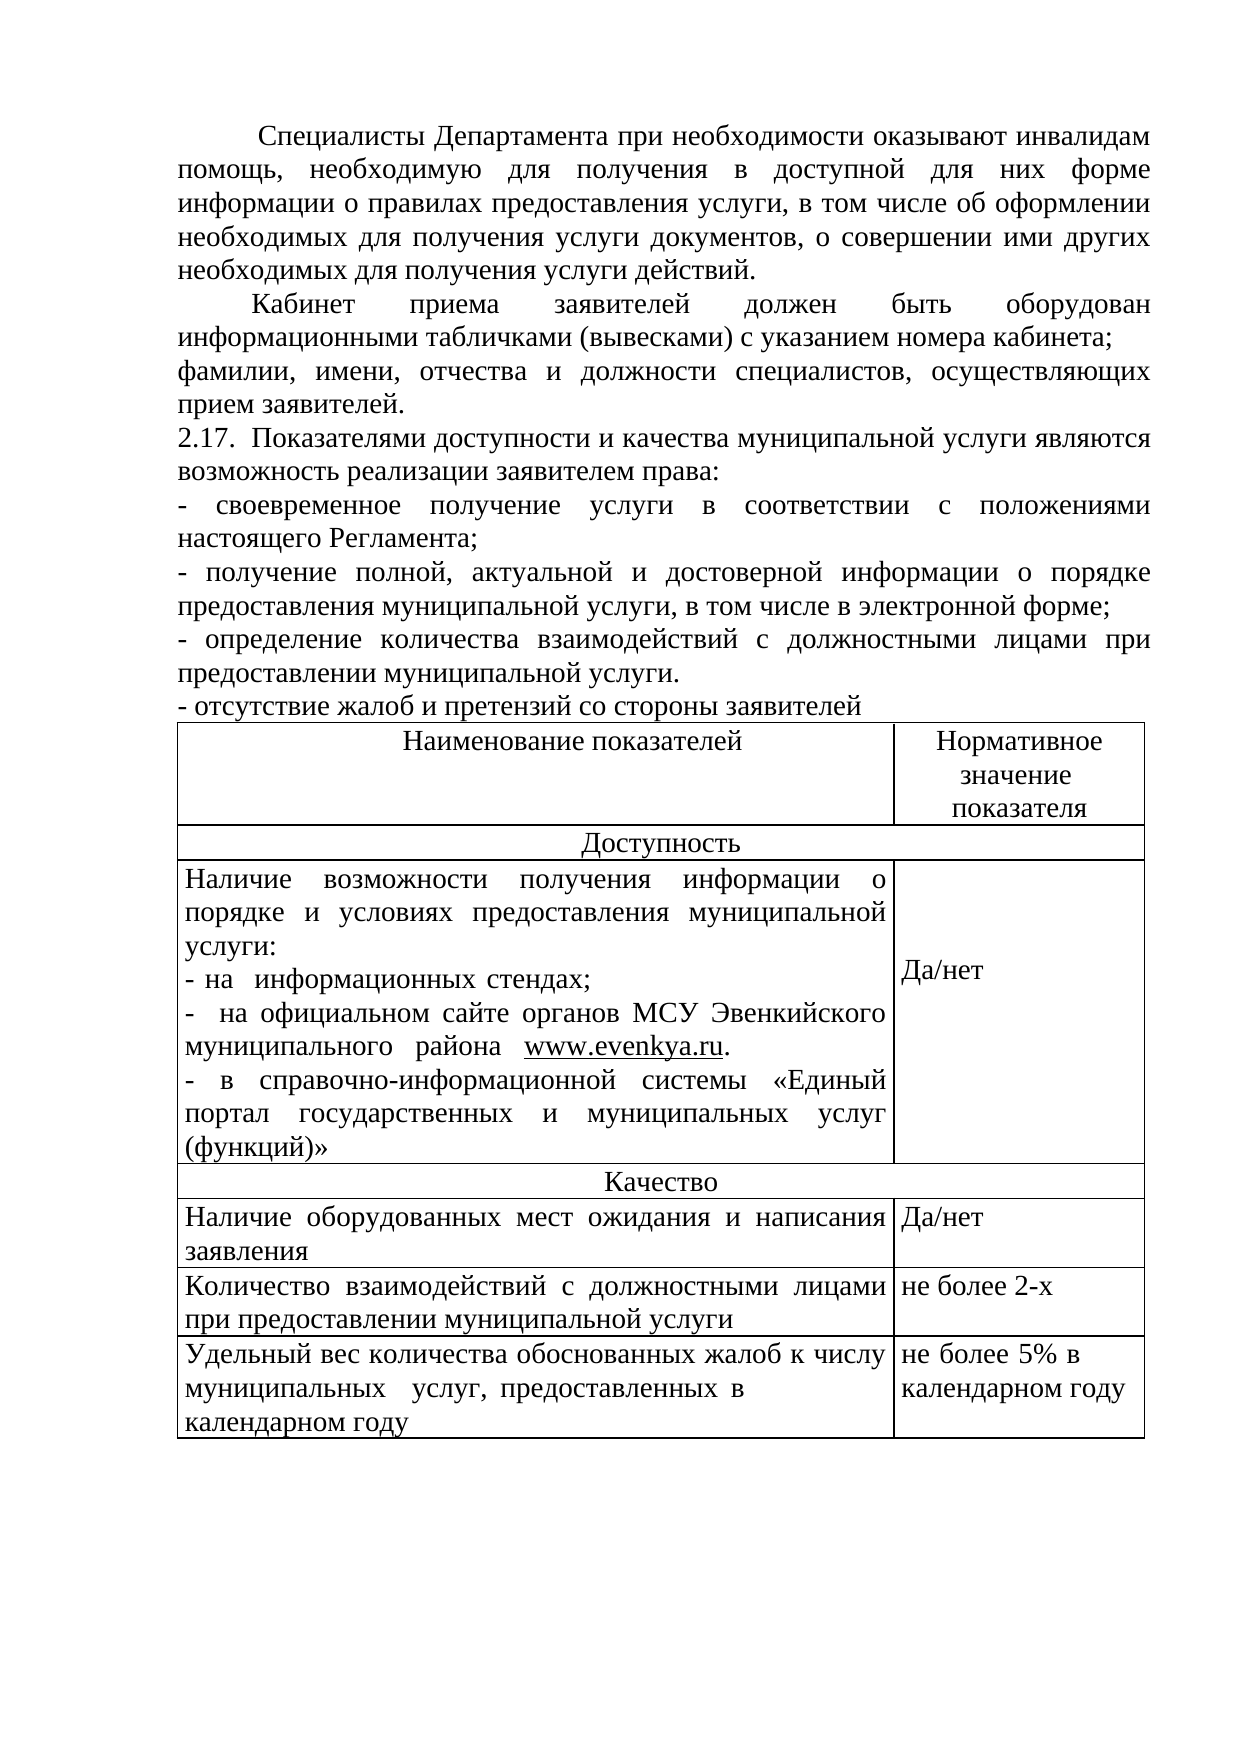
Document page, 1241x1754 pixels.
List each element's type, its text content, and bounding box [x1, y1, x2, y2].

text фамилии, имени, отчества и должности специалистов, осуществляющих прием заявителей. [177, 353, 1152, 420]
text - определение количества взаимодействий с должностными лицами при предоставлении муниципальной услуги. [177, 621, 1152, 688]
text - своевременное получение услуги в соответствии с положениями настоящего Регламента; [177, 487, 1152, 554]
table_cell Наличие возможности получения информации о порядке и условиях предоставления муниципальной услуги: - на информационных стендах; - на официальном сайте органов МСУ Эвенкийского муниципального района www.evenkya.ru. - в справочно-информационной системы «Единый портал государственных и муниципальных услуг (функций)» [178, 861, 893, 1163]
table_cell Качество [178, 1164, 1144, 1198]
table_cell Количество взаимодействий с должностными лицами при предоставлении муниципальной услуги [178, 1268, 893, 1335]
table_cell Удельный вес количества обоснованных жалоб к числу муниципальных услуг, предоставленных в календарном году [178, 1337, 893, 1437]
table_cell не более 2-х [895, 1268, 1144, 1335]
table_cell Наличие оборудованных мест ожидания и написания заявления [178, 1199, 893, 1266]
table_cell Да/нет [895, 1199, 1144, 1266]
text - отсутствие жалоб и претензий со стороны заявителей [177, 688, 1152, 722]
text 2.17. Показателями доступности и качества муниципальной услуги являются возможность реализации заявителем права: [177, 420, 1152, 487]
text Специалисты Департамента при необходимости оказывают инвалидам помощь, необходимую для получения в доступной для них форме информации о правилах предоставления услуги, в том числе об оформлении необходимых для получения услуги документов, о совершении ими других необходимых для получения услуги действий. [177, 118, 1152, 286]
text - получение полной, актуальной и достоверной информации о порядке предоставления муниципальной услуги, в том числе в электронной форме; [177, 554, 1152, 621]
table_cell не более 5% в календарном году [895, 1337, 1144, 1437]
table_cell Да/нет [895, 861, 1144, 1163]
table_header Наименование показателей [178, 723, 894, 824]
table_cell Доступность [178, 826, 1144, 859]
table_header Нормативное значение показателя [895, 723, 1144, 824]
text Кабинет приема заявителей должен быть оборудован информационными табличками (вывесками) с указанием номера кабинета; [177, 286, 1152, 353]
